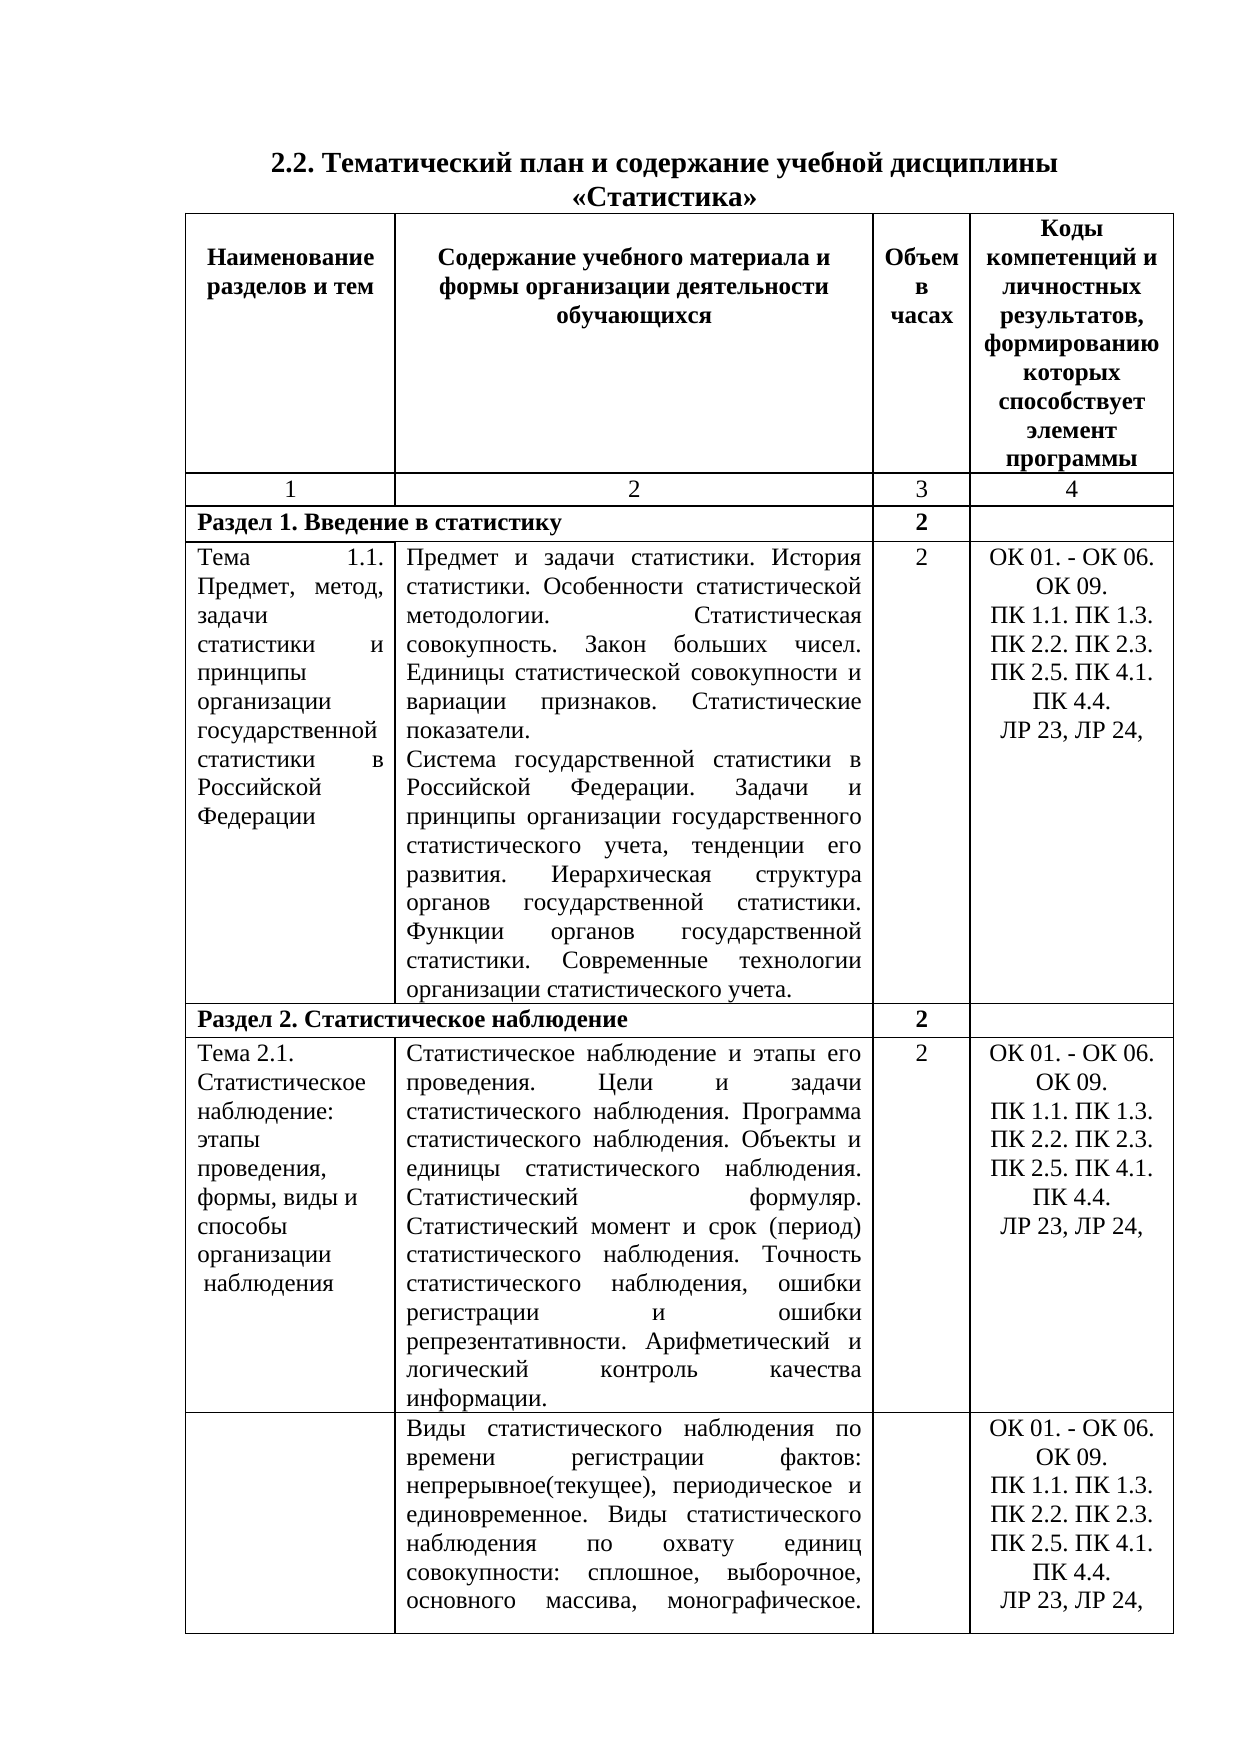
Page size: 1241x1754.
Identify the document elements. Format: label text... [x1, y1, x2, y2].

table_cell ОК 01. - ОК 06. ОК 09. ПК 1.1. ПК 1.3. ПК 2.2. ПК 2.3. ПК 2.5. ПК 4.1. ПК 4.4. ЛР 23, ЛР 24, [971, 1038, 1173, 1412]
table_cell Тема 1.1. Предмет, метод, задачи статистики и принципы организации государственной статистики в Российской Федерации [186, 543, 394, 1002]
text 2.2. Тематический план и содержание учебной дисциплины «Статистика» [177, 145, 1152, 212]
table_cell Предмет и задачи статистики. История статистики. Особенности статистической методологии. Статистическая совокупность. Закон больших чисел. Единицы статистической совокупности и вариации признаков. Статистические показатели. Система государственной статистики в Российской Федерации. Задачи и принципы организации государственного статистического учета, тенденции его развития. Иерархическая структура органов государственной статистики. Функции органов государственной статистики. Современные технологии организации статистического учета. [396, 542, 872, 1002]
table_cell [971, 1004, 1173, 1037]
table_cell Тема 2.1. Статистическое наблюдение: этапы проведения, формы, виды и способы организации наблюдения [186, 1038, 394, 1412]
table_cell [396, 1413, 872, 1633]
table_cell 4 [971, 474, 1173, 505]
table_cell 1 [186, 474, 394, 505]
table_cell Статистическое наблюдение и этапы его проведения. Цели и задачи статистического наблюдения. Программа статистического наблюдения. Объекты и единицы статистического наблюдения. Статистический формуляр. Статистический момент и срок (период) статистического наблюдения. Точность статистического наблюдения, ошибки регистрации и ошибки репрезентативности. Арифметический и логический контроль качества информации. [396, 1038, 872, 1412]
table_cell Раздел 2. Статистическое наблюдение [186, 1004, 872, 1037]
table_header Коды компетенций и личностных результатов, формированию которых способствует элемент программы [971, 214, 1173, 472]
table_cell [874, 1413, 969, 1633]
table_cell 2 [874, 1038, 969, 1412]
table_header Содержание учебного материала и формы организации деятельности обучающихся [396, 214, 872, 472]
table_cell 2 [874, 542, 969, 1002]
table_cell [186, 1413, 394, 1633]
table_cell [971, 1413, 1173, 1633]
table_cell 2 [874, 1004, 969, 1037]
table_cell Раздел 1. Введение в статистику [186, 507, 872, 541]
table_cell [971, 507, 1173, 541]
table_cell 2 [396, 474, 872, 505]
table_header Наименование разделов и тем [186, 214, 394, 472]
table_cell 3 [874, 474, 969, 505]
table_cell 2 [874, 507, 969, 541]
table_header Объем в часах [874, 214, 969, 472]
table_cell ОК 01. - ОК 06. ОК 09. ПК 1.1. ПК 1.3. ПК 2.2. ПК 2.3. ПК 2.5. ПК 4.1. ПК 4.4. ЛР 23, ЛР 24, [971, 542, 1173, 1002]
